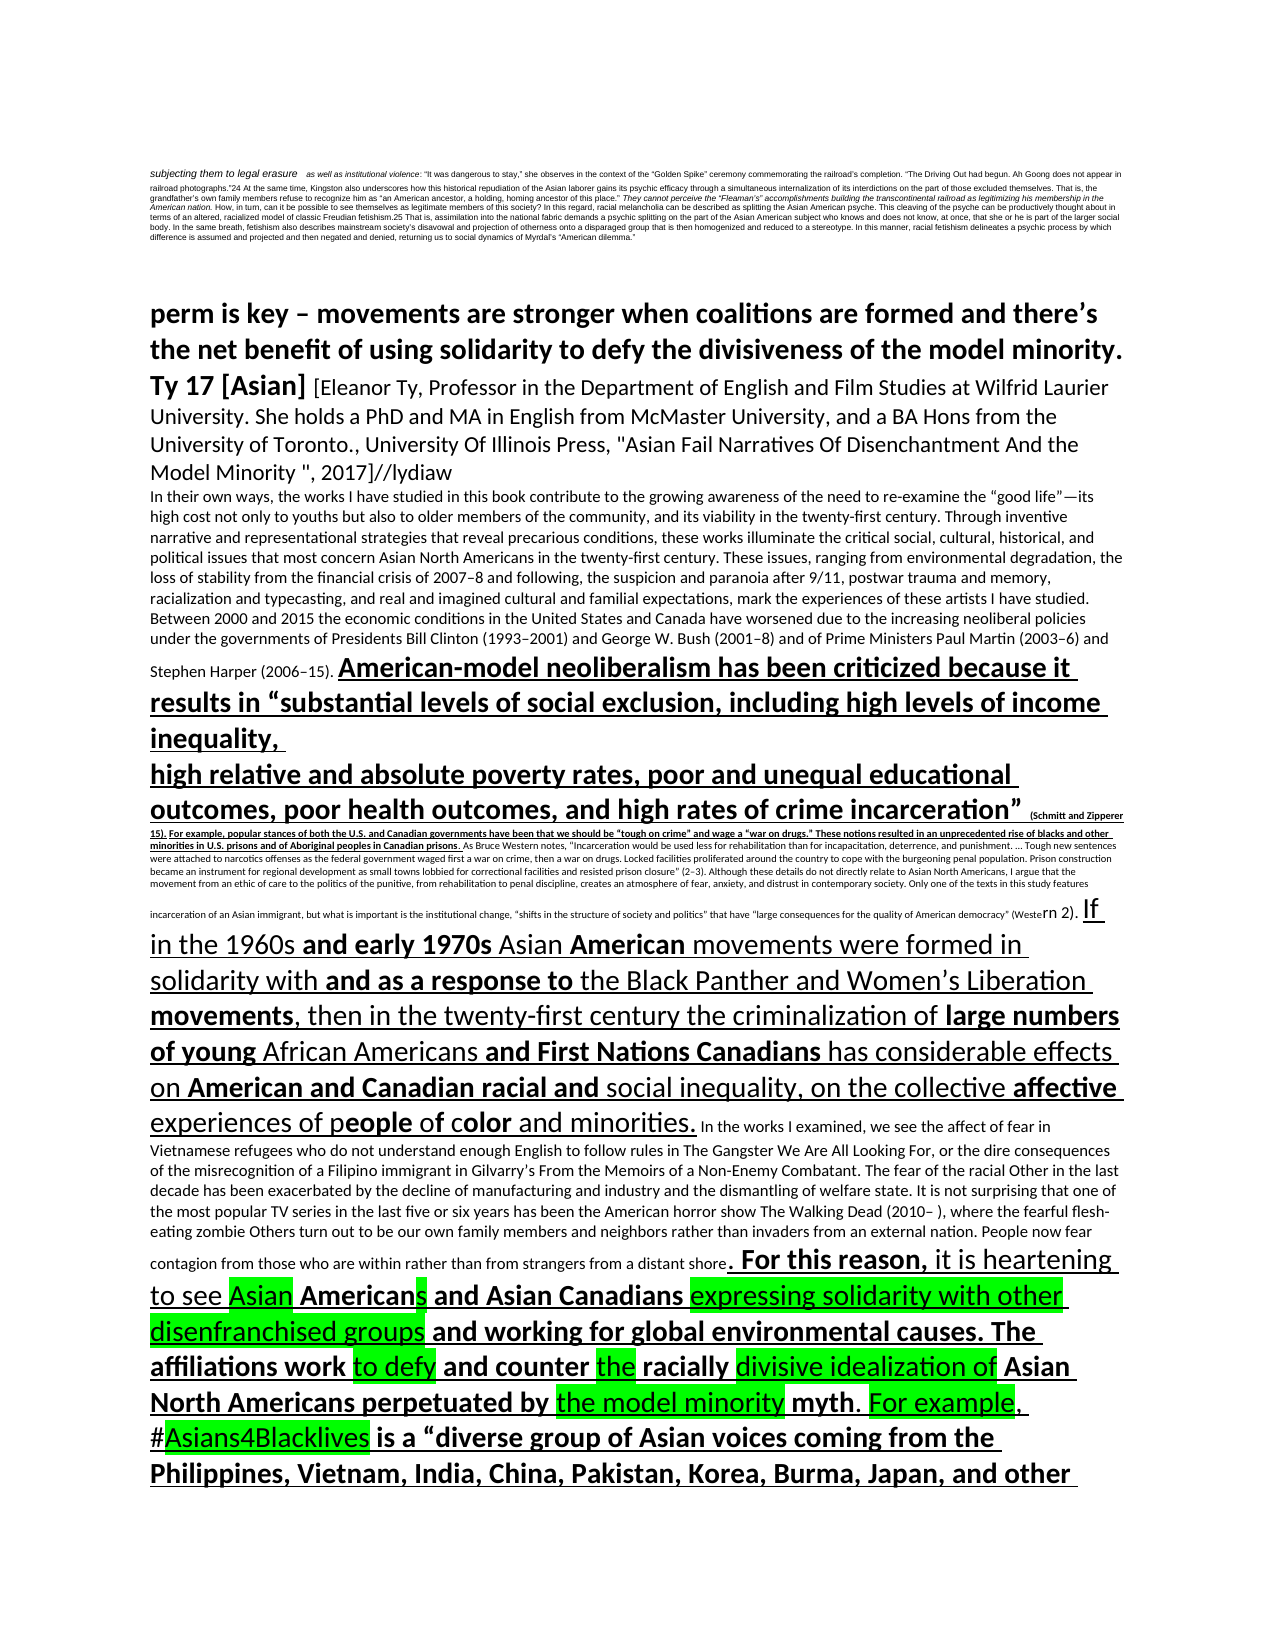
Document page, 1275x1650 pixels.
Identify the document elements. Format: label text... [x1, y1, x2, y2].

text In their own ways, the works I have studied in this book contribute to the growing awareness of the need to re-examine the “good life”—its high cost not only to youths but also to older members of the community, and its viability in the twenty-first century. Through inventive narrative and representational strategies that reveal precarious conditions, these works illuminate the critical social, cultural, historical, and political issues that most concern Asian North Americans in the twenty-first century. These issues, ranging from environmental degradation, the loss of stability from the financial crisis of 2007–8 and following, the suspicion and paranoia after 9/11, postwar trauma and memory, racialization and typecasting, and real and imagined cultural and familial expectations, mark the experiences of these artists I have studied. Between 2000 and 2015 the economic conditions in the United States and Canada have worsened due to the increasing neoliberal policies under the governments of Presidents Bill Clinton (1993–2001) and George W. Bush (2001–8) and of Prime Ministers Paul Martin (2003–6) and Stephen Harper (2006–15). American-model neoliberalism has been criticized because it results in “substantial levels of social exclusion, including high levels of income inequality, [150, 486, 1125, 756]
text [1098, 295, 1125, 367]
text Ty 17 [Asian] [Eleanor Ty, Professor in the Department of English and Film Studies at Wilfrid Laurier University. She holds a PhD and MA in English from McMaster University, and a BA Hons from the University of Toronto., University Of Illinois Press, "Asian Fail Narratives Of Disenchantment And the Model Minority ", 2017]//lydiaw [313, 367, 1125, 486]
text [150, 756, 1125, 1491]
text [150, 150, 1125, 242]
